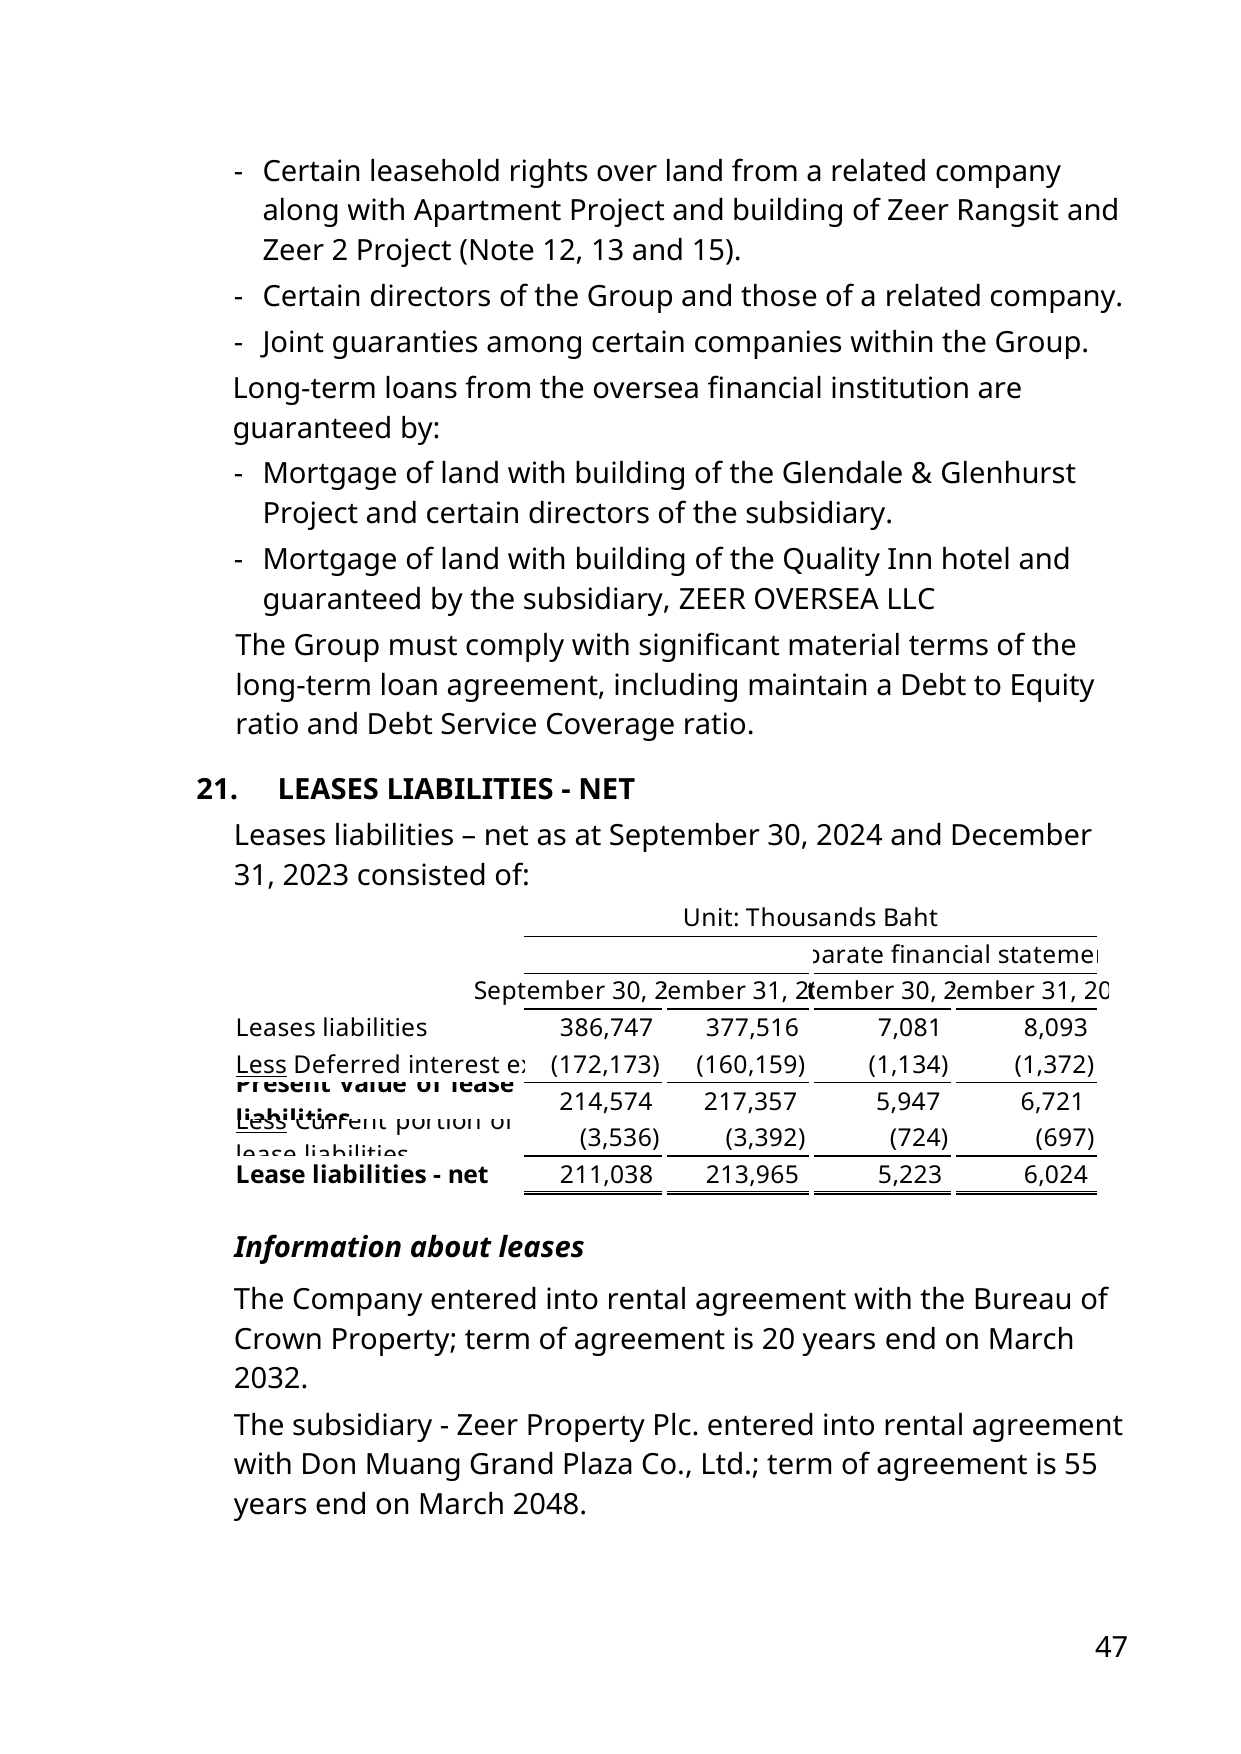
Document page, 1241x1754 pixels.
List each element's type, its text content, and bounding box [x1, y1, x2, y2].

list Certain directors of the Group and those of a related company. [234, 275, 1128, 315]
text The Group must comply with significant material terms of the long-term loan agreement, including maintain a Debt to Equity ratio and Debt Service Coverage ratio. [235, 624, 1128, 743]
text Long-term loans from the oversea financial institution are guaranteed by: [232, 367, 1131, 447]
list Joint guaranties among certain companies within the Group. [234, 321, 1128, 361]
list Certain leasehold rights over land from a related company along with Apartment Project and building of Zeer Rangsit and Zeer 2 Project (Note 12, 13 and 15). [234, 150, 1128, 269]
list LEASES LIABILITIES - NET [196, 768, 1128, 808]
text Leases liabilities – net as at September 30, 2024 and December 31, 2023 consisted of: [234, 814, 1128, 893]
text Information about leases [234, 1226, 1128, 1266]
list Mortgage of land with building of the Glendale & Glenhurst Project and certain directors of the subsidiary. [234, 453, 1128, 532]
list Mortgage of land with building of the Quality Inn hotel and guaranteed by the subsidiary, ZEER OVERSEA LLC [234, 538, 1128, 618]
text The Company entered into rental agreement with the Bureau of Crown Property; term of agreement is 20 years end on March 2032. [234, 1278, 1128, 1397]
text The subsidiary - Zeer Property Plc. entered into rental agreement with Don Muang Grand Plaza Co., Ltd.; term of agreement is 55 years end on March 2048. [234, 1404, 1128, 1523]
